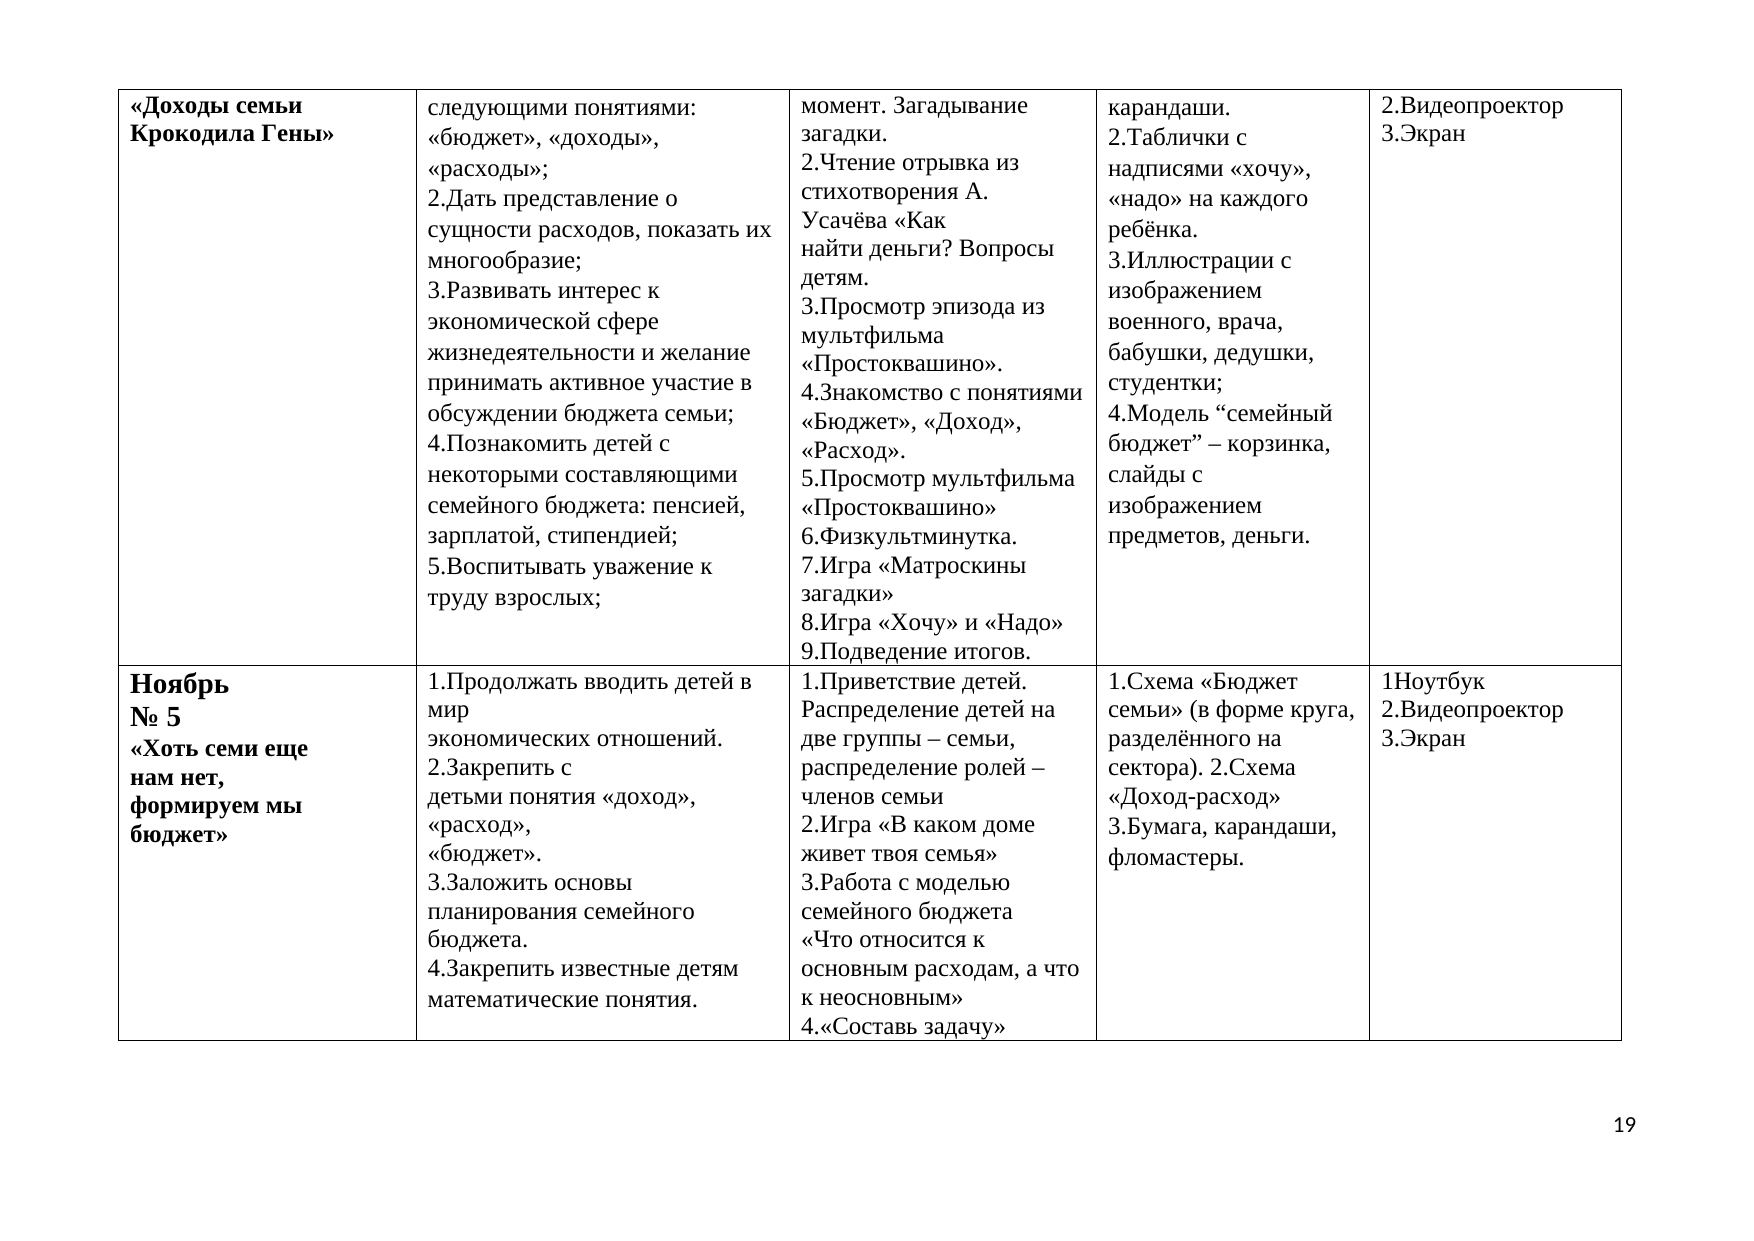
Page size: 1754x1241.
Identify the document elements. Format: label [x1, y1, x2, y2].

table_cell [1370, 90, 1621, 665]
table_cell [119, 90, 416, 665]
table_cell [1370, 666, 1621, 1039]
table_cell [417, 666, 789, 1039]
table_cell [1097, 90, 1369, 665]
table_cell [119, 666, 416, 1039]
table_cell [790, 90, 1096, 665]
table_cell [417, 90, 789, 665]
table_cell [1097, 666, 1369, 1039]
table_cell [790, 666, 1096, 1039]
